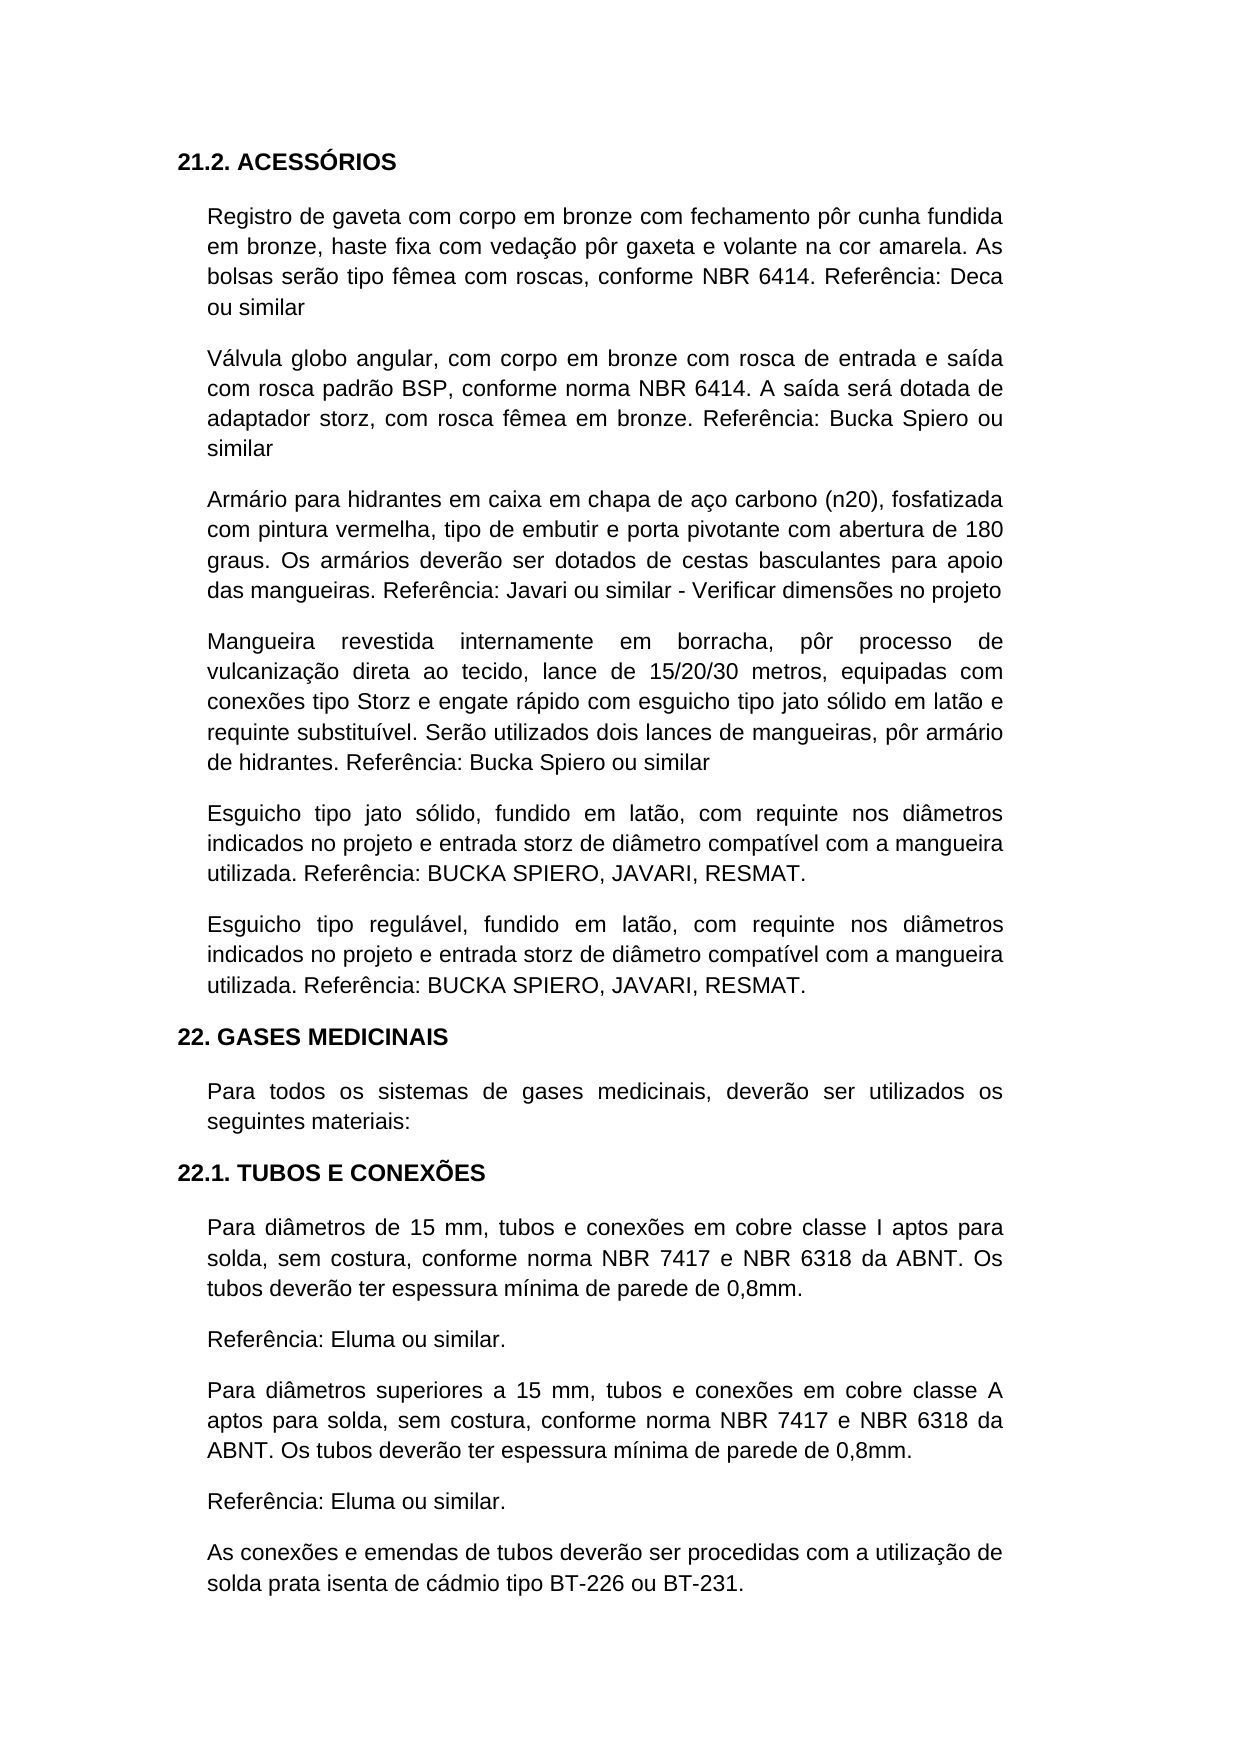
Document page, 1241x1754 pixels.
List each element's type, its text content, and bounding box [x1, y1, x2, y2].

text Referência: Eluma ou similar. [207, 1488, 1004, 1514]
text As conexões e emendas de tubos deverão ser procedidas com a utilização de solda prata isenta de cádmio tipo BT-226 ou BT-231. [207, 1539, 1004, 1596]
text 22. gases medicinais [177, 1023, 1004, 1050]
text Esguicho tipo jato sólido, fundido em latão, com requinte nos diâmetros indicados no projeto e entrada storz de diâmetro compatível com a mangueira utilizada. Referência: BUCKA SPIERO, JAVARI, RESMAT. [207, 800, 1004, 886]
text Para diâmetros de , tubos e conexões em cobre classe I aptos para solda, sem costura, conforme norma NBR 7417 e NBR 6318 da ABNT. Os tubos deverão ter espessura mínima de parede de 0,8mm. [207, 1214, 1004, 1301]
text Referência: Eluma ou similar. [207, 1326, 1004, 1352]
text Registro de gaveta com corpo em bronze com fechamento pôr cunha fundida em bronze, haste fixa com vedação pôr gaxeta e volante na cor amarela. As bolsas serão tipo fêmea com roscas, conforme NBR 6414. Referência: Deca ou similar [207, 203, 1004, 320]
text Esguicho tipo regulável, fundido em latão, com requinte nos diâmetros indicados no projeto e entrada storz de diâmetro compatível com a mangueira utilizada. Referência: BUCKA SPIERO, JAVARI, RESMAT. [207, 911, 1004, 998]
text Para diâmetros superiores a , tubos e conexões em cobre classe A aptos para solda, sem costura, conforme norma NBR 7417 e NBR 6318 da ABNT. Os tubos deverão ter espessura mínima de parede de 0,8mm. [207, 1377, 1004, 1463]
text Mangueira revestida internamente em borracha, pôr processo de vulcanização direta ao tecido, lance de 15/20/30 metros, equipadas com conexões tipo Storz e engate rápido com esguicho tipo jato sólido em latão e requinte substituível. Serão utilizados dois lances de mangueiras, pôr armário de hidrantes. Referência: Bucka Spiero ou similar [207, 628, 1004, 775]
text Armário para hidrantes em caixa em chapa de aço carbono (n20), fosfatizada com pintura vermelha, tipo de embutir e porta pivotante com abertura de 180 graus. Os armários deverão ser dotados de cestas basculantes para apoio das mangueiras. Referência: Javari ou similar - Verificar dimensões no projeto [207, 486, 1004, 603]
text Válvula globo angular, com corpo em bronze com rosca de entrada e saída com rosca padrão BSP, conforme norma NBR saída será dotada de adaptador storz, com rosca fêmea : Bucka Spiero ou similar [207, 344, 1004, 461]
text 21.2. ACESSÓRIOS [177, 148, 1004, 175]
text 22.1. TUBOS E CONEXÕES [177, 1159, 1004, 1187]
text Para todos os sistemas de gases medicinais, deverão ser utilizados os seguintes materiais: [207, 1078, 1004, 1134]
